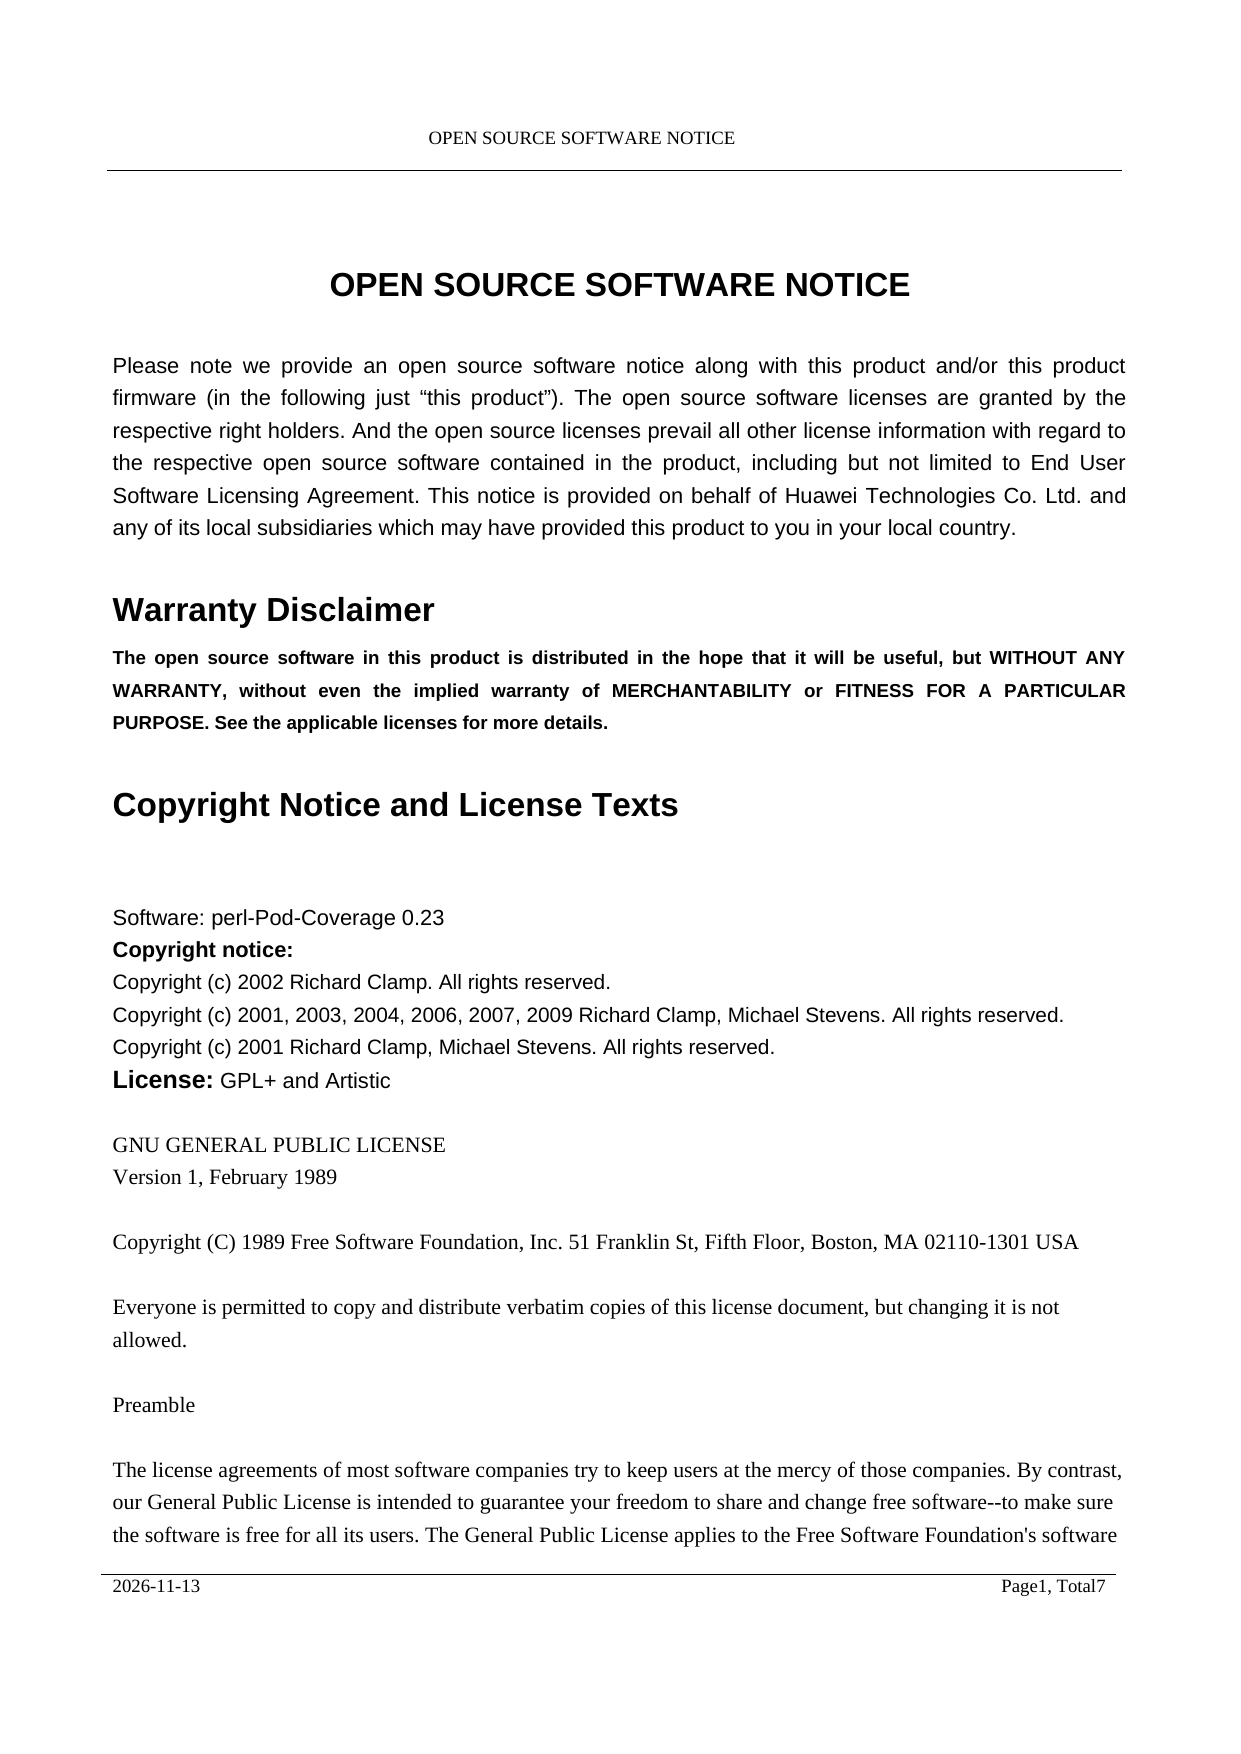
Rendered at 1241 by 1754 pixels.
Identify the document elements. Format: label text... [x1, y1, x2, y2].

text Copyright (c) 2001 Richard Clamp, Michael Stevens. All rights reserved. [112, 1031, 1128, 1063]
text The open source software in this product is distributed in the hope that it will be useful, but WITHOUT ANY WARRANTY, without even the implied warranty of MERCHANTABILITY or FITNESS FOR A PARTICULAR PURPOSE. See the applicable licenses for more details. [112, 641, 1128, 739]
text Copyright Notice and License Texts [112, 771, 1128, 836]
text Software: perl-Pod-Coverage 0.23 [112, 901, 1128, 933]
text Please note we provide an open source software notice along with this product and/or this product firmware (in the following just “this product”). The open source software licenses are granted by the respective right holders. And the open source licenses prevail all other license information with regard to the respective open source software contained in the product, including but not limited to End User Software Licensing Agreement. This notice is provided on behalf of Huawei Technologies Co. Ltd. and any of its local subsidiaries which may have provided this product to you in your local country. [112, 349, 1128, 544]
text OPEN SOURCE SOFTWARE NOTICE [112, 251, 1128, 316]
text Copyright notice: [112, 933, 1128, 966]
text Warranty Disclaimer [112, 576, 1128, 641]
text Copyright (c) 2001, 2003, 2004, 2006, 2007, 2009 Richard Clamp, Michael Stevens. All rights reserved. [112, 998, 1128, 1031]
text Copyright (c) 2002 Richard Clamp. All rights reserved. [112, 966, 1128, 998]
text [112, 1063, 1128, 1551]
